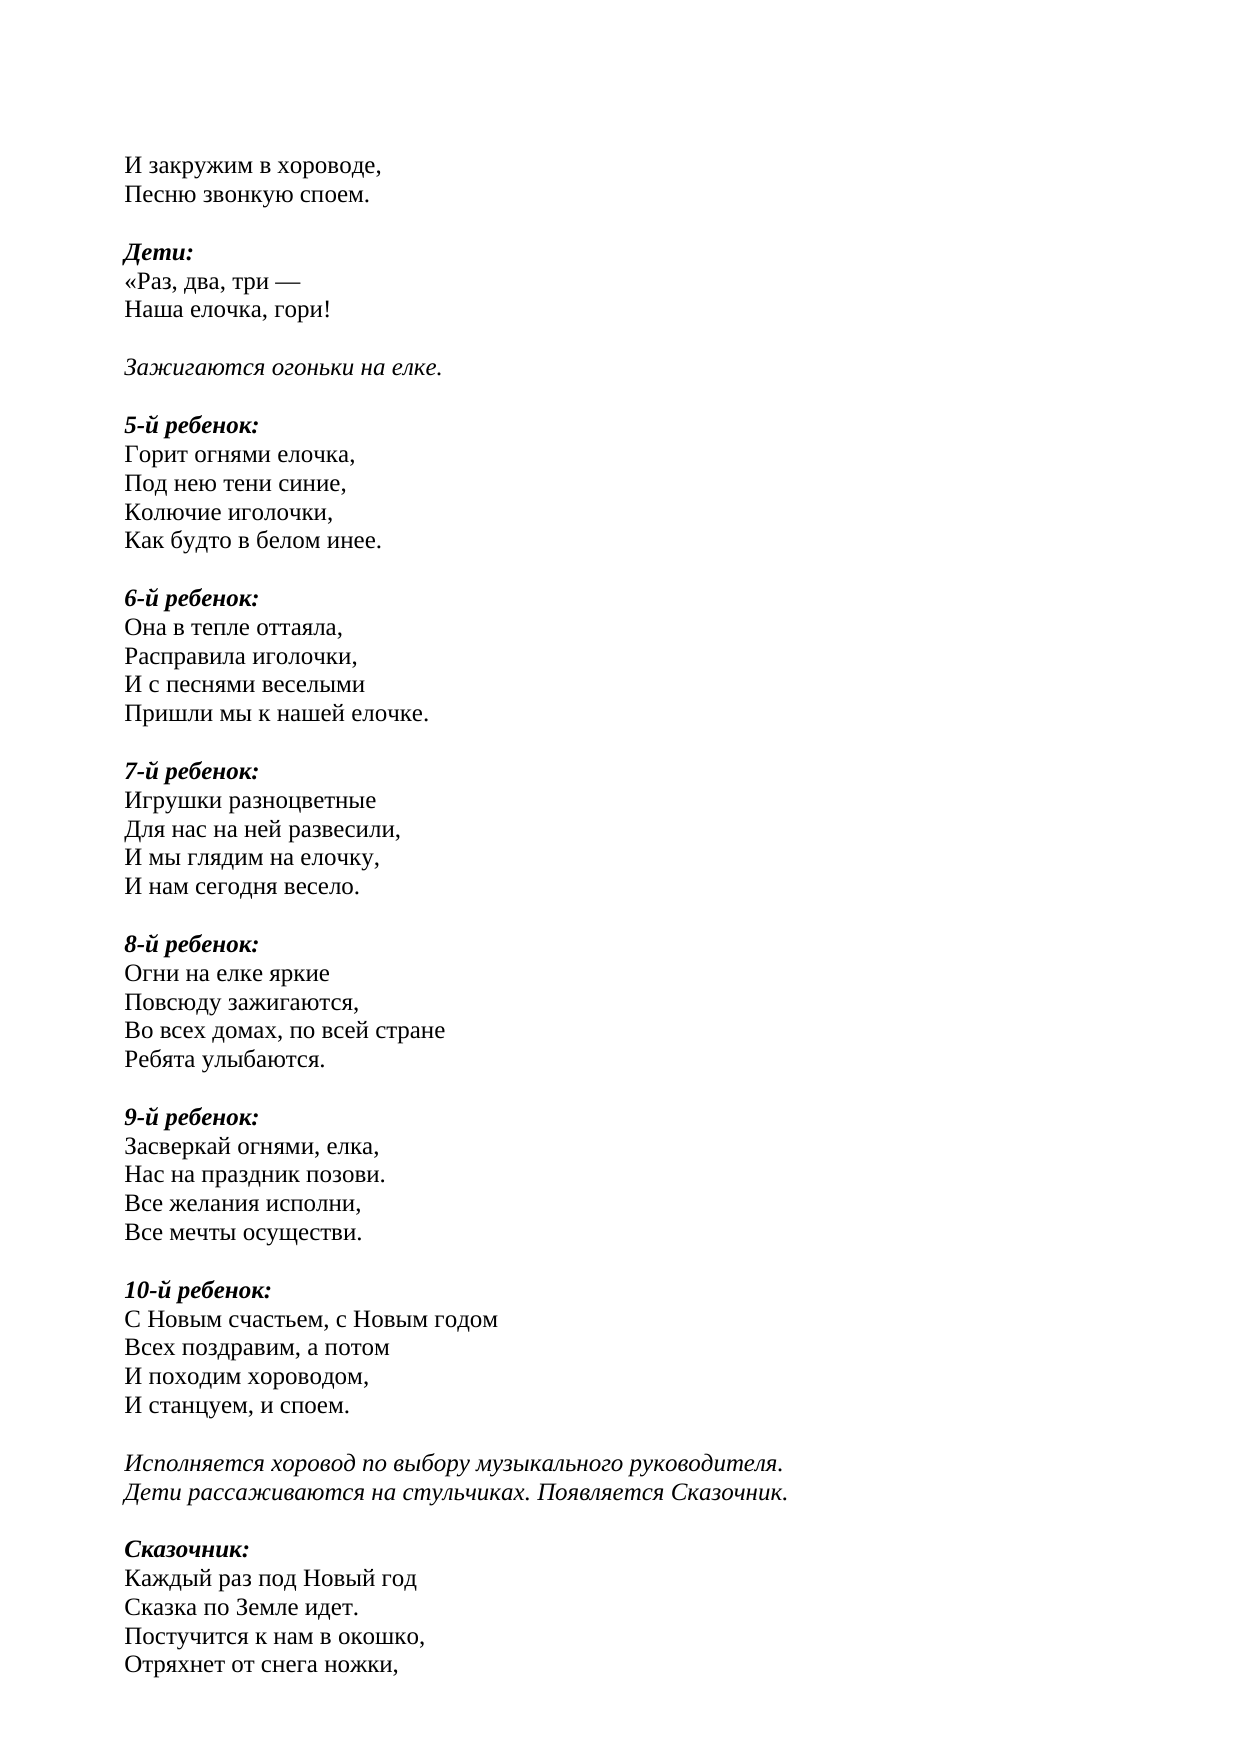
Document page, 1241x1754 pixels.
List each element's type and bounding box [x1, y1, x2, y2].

table_header [121, 118, 1095, 1681]
